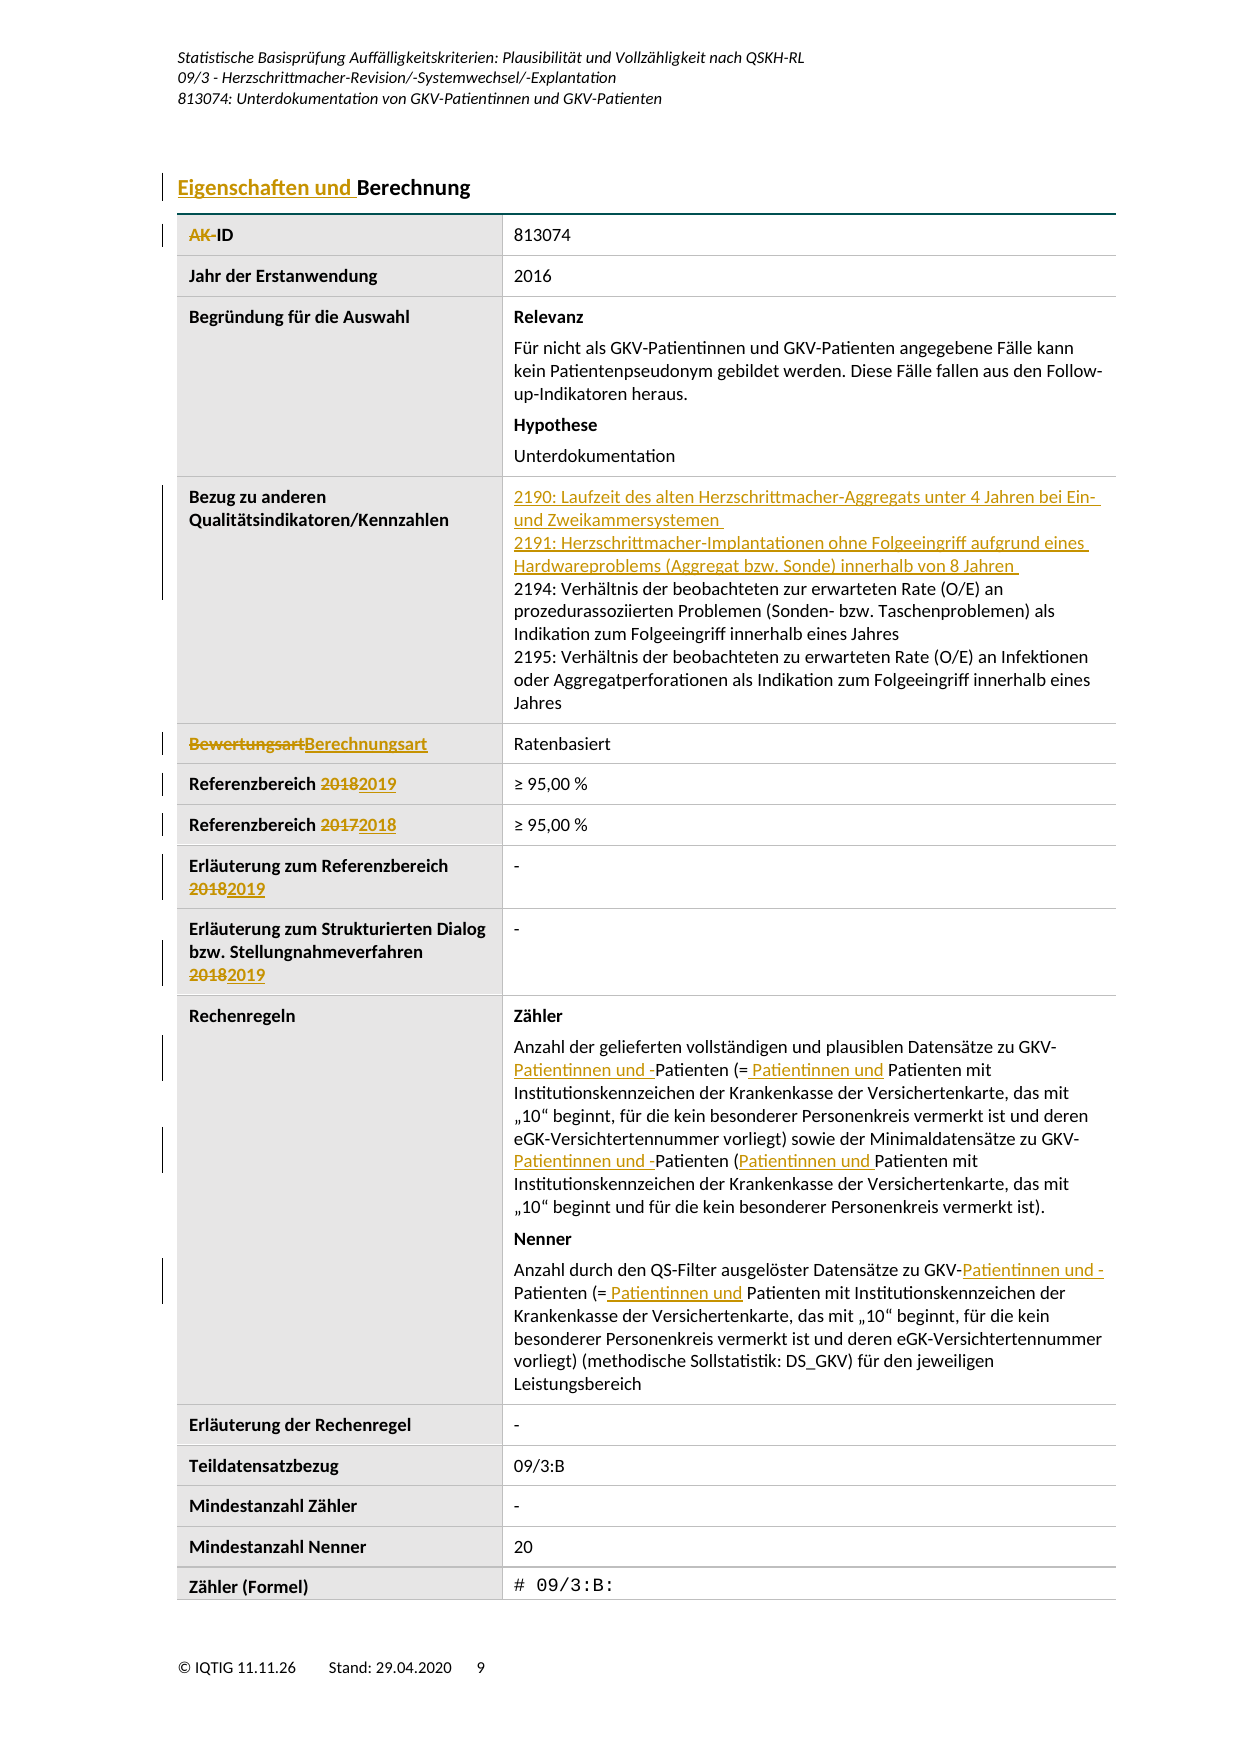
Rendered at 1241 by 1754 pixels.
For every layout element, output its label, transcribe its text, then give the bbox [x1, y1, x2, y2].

table_cell 09/3:B [503, 1446, 1116, 1485]
table_cell Erläuterung zum Referenzbereich [177, 846, 502, 908]
table_cell Teildatensatzbezug [177, 1446, 502, 1485]
table_header ID [177, 215, 502, 255]
table_header 813074 [503, 215, 1116, 255]
table_cell Referenzbereich [177, 805, 502, 844]
table_cell Zähler (Formel) [177, 1568, 502, 1599]
table_cell ≥ 95,00 % [503, 805, 1116, 844]
table_cell 2016 [503, 256, 1116, 296]
text Berechnung [177, 173, 1122, 201]
table_cell Zähler Anzahl der gelieferten vollständigen und plausiblen Datensätze zu GKV-Patienten (= Patienten mit Institutionskennzeichen der Krankenkasse der Versichertenkarte, das mit „10“ beginnt, für die kein besonderer Personenkreis vermerkt ist und deren eGK-Versichtertennummer vorliegt) sowie der Minimaldatensätze zu GKV-Patienten (Patienten mit Institutionskennzeichen der Krankenkasse der Versichertenkarte, das mit „10“ beginnt und für die kein besonderer Personenkreis vermerkt ist). Nenner Anzahl durch den QS-Filter ausgelöster Datensätze zu GKV-Patienten (= Patienten mit Institutionskennzeichen der Krankenkasse der Versichertenkarte, das mit „10“ beginnt, für die kein besonderer Personenkreis vermerkt ist und deren eGK-Versichtertennummer vorliegt) (methodische Sollstatistik: DS_GKV) für den jeweiligen Leistungsbereich [503, 996, 1116, 1404]
table_cell - [503, 846, 1116, 908]
table_cell Jahr der Erstanwendung [177, 256, 502, 296]
table_cell [177, 724, 502, 763]
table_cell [503, 1568, 1116, 1599]
table_cell ≥ 95,00 % [503, 764, 1116, 804]
table_cell - [503, 1486, 1116, 1526]
table_cell Ratenbasiert [503, 724, 1116, 763]
table_cell Erläuterung zum Strukturierten Dialog bzw. Stellungnahmeverfahren [177, 909, 502, 994]
table_cell Erläuterung der Rechenregel [177, 1405, 502, 1444]
table_cell Referenzbereich [177, 764, 502, 804]
table_cell Mindestanzahl Nenner [177, 1527, 502, 1566]
table_cell 2194: Verhältnis der beobachteten zur erwarteten Rate (O/E) an prozedurassoziierten Problemen (Sonden- bzw. Taschenproblemen) als Indikation zum Folgeeingriff innerhalb eines Jahres 2195: Verhältnis der beobachteten zu erwarteten Rate (O/E) an Infektionen oder Aggregatperforationen als Indikation zum Folgeeingriff innerhalb eines Jahres [503, 477, 1116, 723]
table_cell - [503, 909, 1116, 994]
table_cell Relevanz Für nicht als GKV-Patientinnen und GKV-Patienten angegebene Fälle kann kein Patientenpseudonym gebildet werden. Diese Fälle fallen aus den Follow-up-Indikatoren heraus. Hypothese Unterdokumentation [503, 297, 1116, 476]
table_cell Mindestanzahl Zähler [177, 1486, 502, 1526]
table_cell Rechenregeln [177, 996, 502, 1404]
table_cell Bezug zu anderen Qualitätsindikatoren/Kennzahlen [177, 477, 502, 723]
table_cell Begründung für die Auswahl [177, 297, 502, 476]
table_cell 20 [503, 1527, 1116, 1566]
table_cell - [503, 1405, 1116, 1444]
